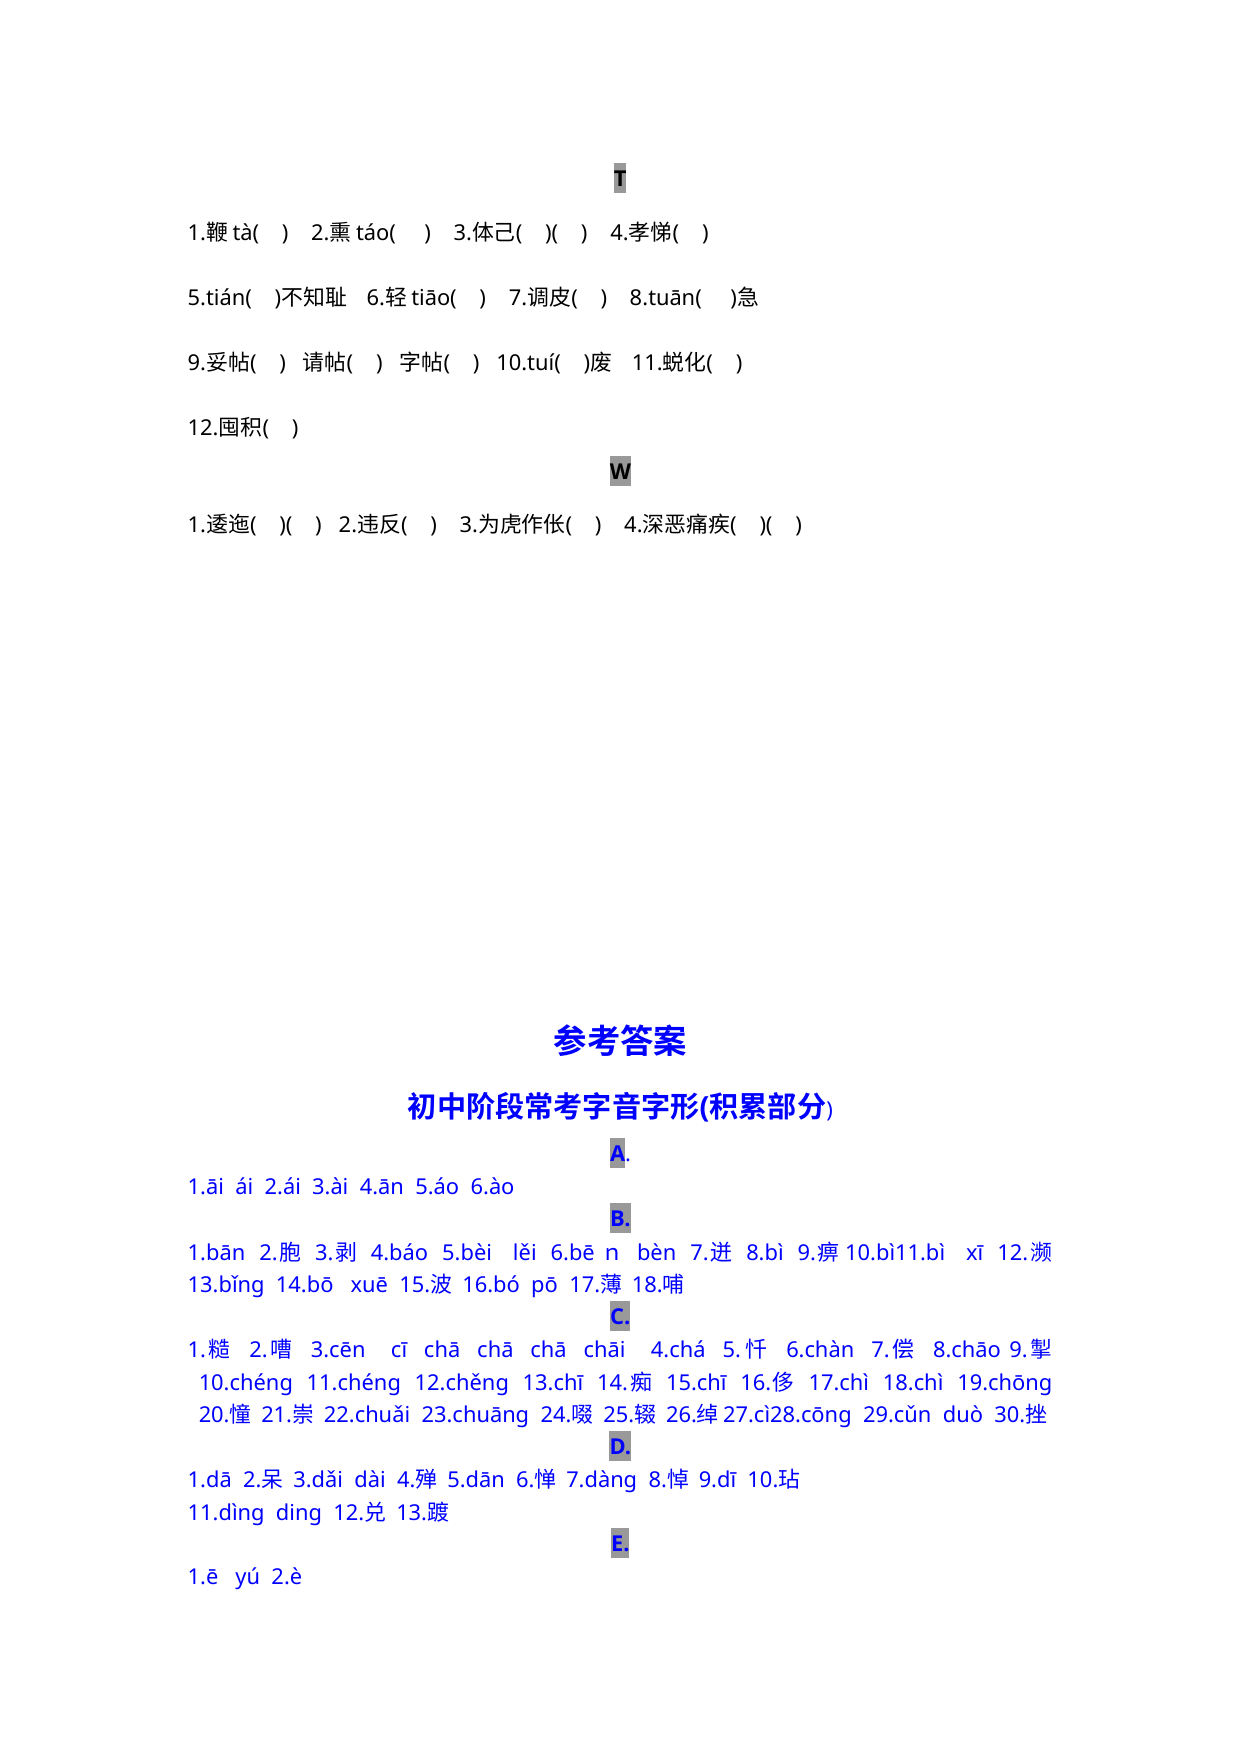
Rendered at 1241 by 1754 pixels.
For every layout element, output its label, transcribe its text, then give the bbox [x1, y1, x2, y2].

text 5.tián( )不知耻 6.轻tiāo( ) 7.调皮( ) 8.tuān( )急 [187, 259, 1053, 324]
text 1.bān 2.胞 3.剥 4.báo 5.bèi lěi 6.bēｎ bèn 7.迸 8.bì 9.痹10.bì11.bì xī 12.濒 13.bǐng 14.bō xuē 15.波 16.bó pō 17.薄 18.哺 [187, 1234, 1053, 1299]
text 1.ē yú 2.è [187, 1559, 1053, 1592]
text 9.妥帖( ) 请帖( ) 字帖( ) 10.tuí( )废 11.蜕化( ) [187, 324, 1053, 389]
text T [187, 162, 1053, 194]
text W [187, 454, 1053, 487]
text 11.dìng ding 12.兑 13.踱 [187, 1494, 1053, 1527]
text 参考答案 [187, 1007, 1053, 1072]
text 1.逶迤( )( ) 2.违反( ) 3.为虎作伥( ) 4.深恶痛疾( )( ) [187, 487, 1053, 552]
text 1.dā 2.呆 3.dǎi dài 4.殚 5.dān 6.惮 7.dàng 8.悼 9.dī 10.玷 [187, 1462, 1053, 1494]
text B. [187, 1202, 1053, 1234]
text E. [187, 1527, 1053, 1559]
text A. [187, 1137, 1053, 1169]
text 1.āi ái 2.ái 3.ài 4.ān 5.áo 6.ào [187, 1169, 1053, 1202]
text D. [187, 1429, 1053, 1462]
text 12.囤积( ) [187, 389, 1053, 454]
text C. [187, 1299, 1053, 1332]
text 1.鞭tà( ) 2.熏táo( ) 3.体己( )( ) 4.孝悌( ) [187, 194, 1053, 259]
text 1.糙 2.嘈 3.cēn cī chā chā chā chāi 4.chá 5.忏 6.chàn 7.偿 8.chāo 9.掣 10.chéng 11.chéng 12.chěng 13.chī 14.痴 15.chī 16.侈 17.chì 18.chì 19.chōng 20.憧 21.崇 22.chuǎi 23.chuāng 24.啜 25.辍 26.绰27.cì28.cōng 29.cǔn duò 30.挫 [187, 1332, 1053, 1429]
text 初中阶段常考字音字形(积累部分) [187, 1072, 1053, 1137]
